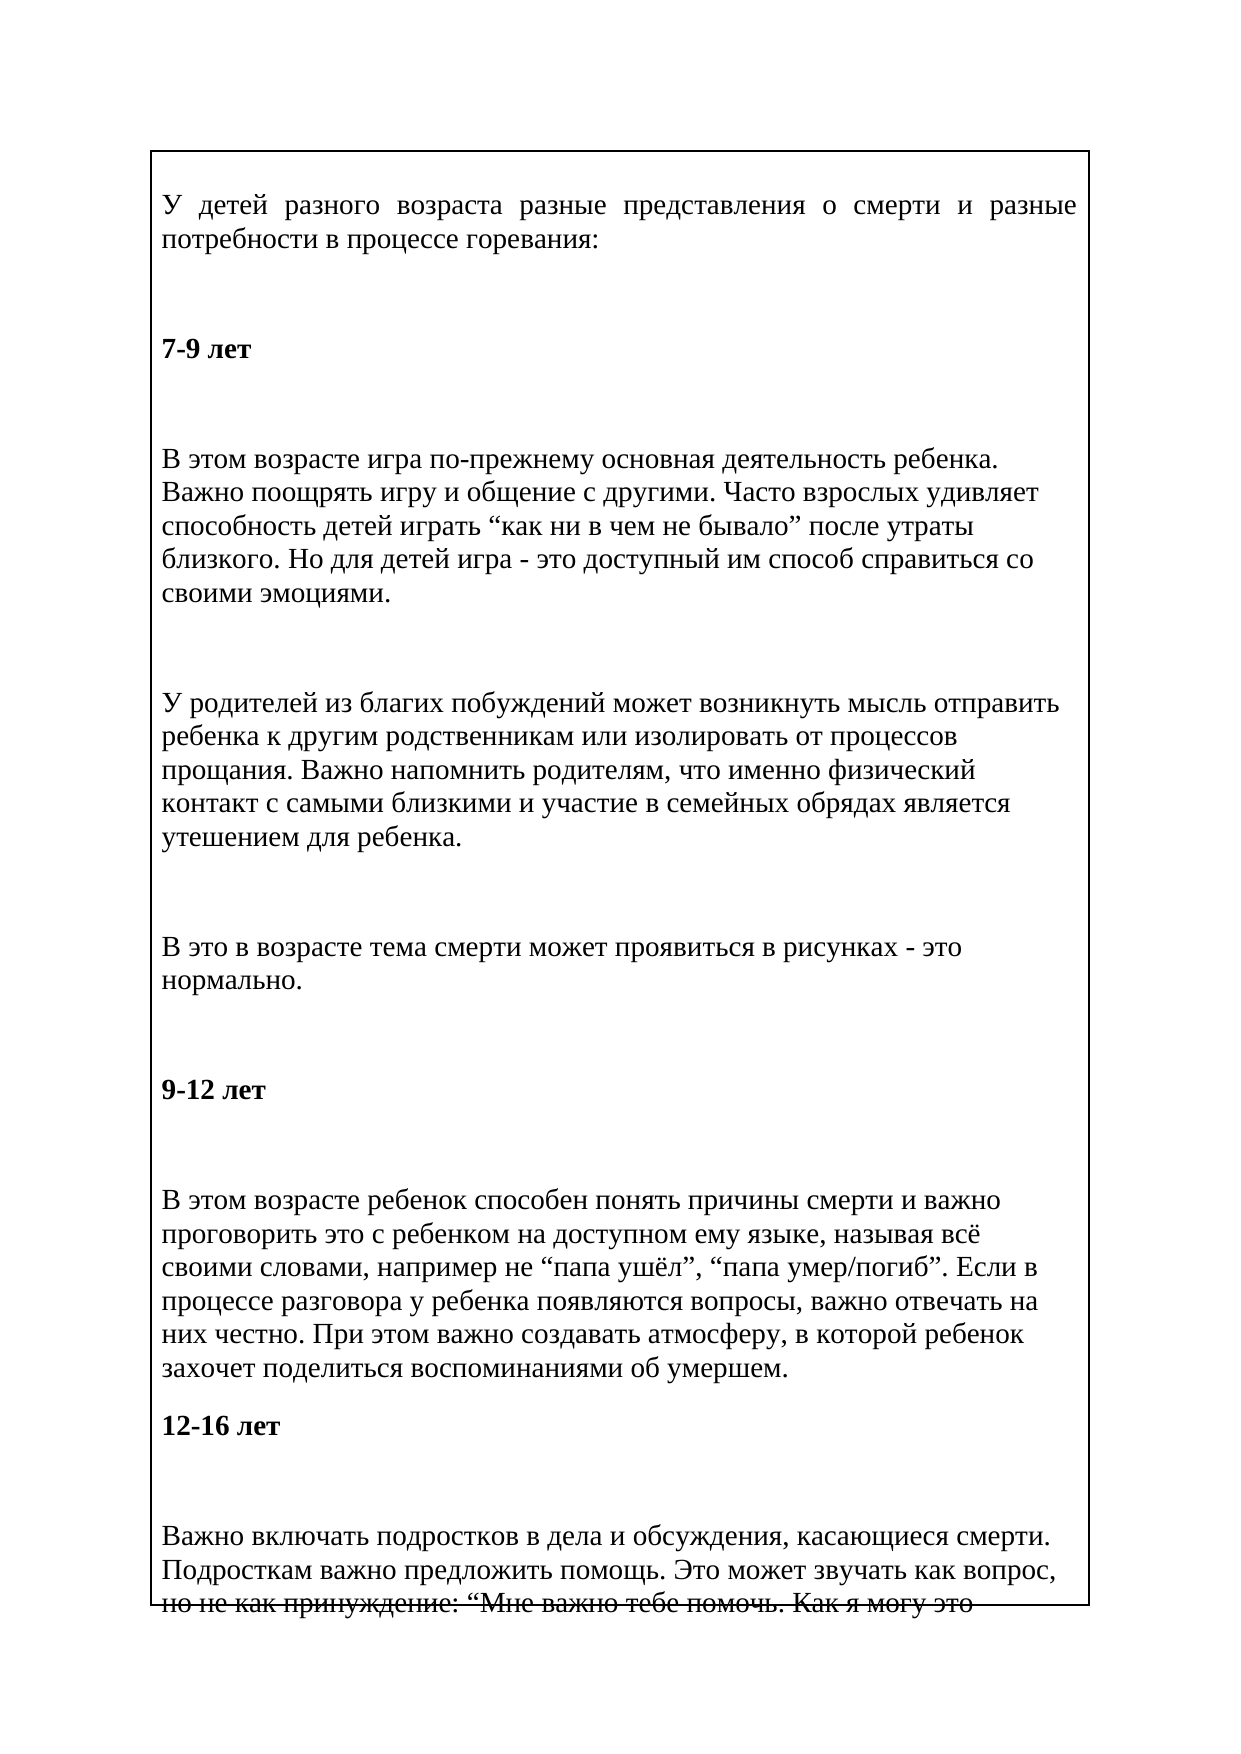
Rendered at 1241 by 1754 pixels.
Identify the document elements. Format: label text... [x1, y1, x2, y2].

table_cell У детей разного возраста разные представления о смерти и разные потребности в процессе горевания: 7-9 лет В этом возрасте игра по-прежнему основная деятельность ребенка. Важно поощрять игру и общение с другими. Часто взрослых удивляет способность детей играть “как ни в чем не бывало” после утраты близкого. Но для детей игра - это доступный им способ справиться со своими эмоциями. У родителей из благих побуждений может возникнуть мысль отправить ребенка к другим родственникам или изолировать от процессов прощания. Важно напомнить родителям, что именно физический контакт с самыми близкими и участие в семейных обрядах является утешением для ребенка. В это в возрасте тема смерти может проявиться в рисунках - это нормально. 9-12 лет В этом возрасте ребенок способен понять причины смерти и важно проговорить это с ребенком на доступном ему языке, называя всё своими словами, например не “папа ушёл”, “папа умер/погиб”. Если в процессе разговора у ребенка появляются вопросы, важно отвечать на них честно. При этом важно создавать атмосферу, в которой ребенок захочет поделиться воспоминаниями об умершем. 12-16 лет Важно включать подростков в дела и обсуждения, касающиеся смерти. Подросткам важно предложить помощь. Это может звучать как вопрос, но не как принуждение: “Мне важно тебе помочь. Как я могу это сделать?”. Предложения о помощи могут поступать регулярно, при этом с уважением к чувству независимости подростка. Часто подростки могут искать помощи не в семье, а у сверстников. Это естественно для данного возраста. Постарайтесь быть рядом и напоминать о том, что вы всегда готовы помочь. [152, 152, 1088, 1604]
